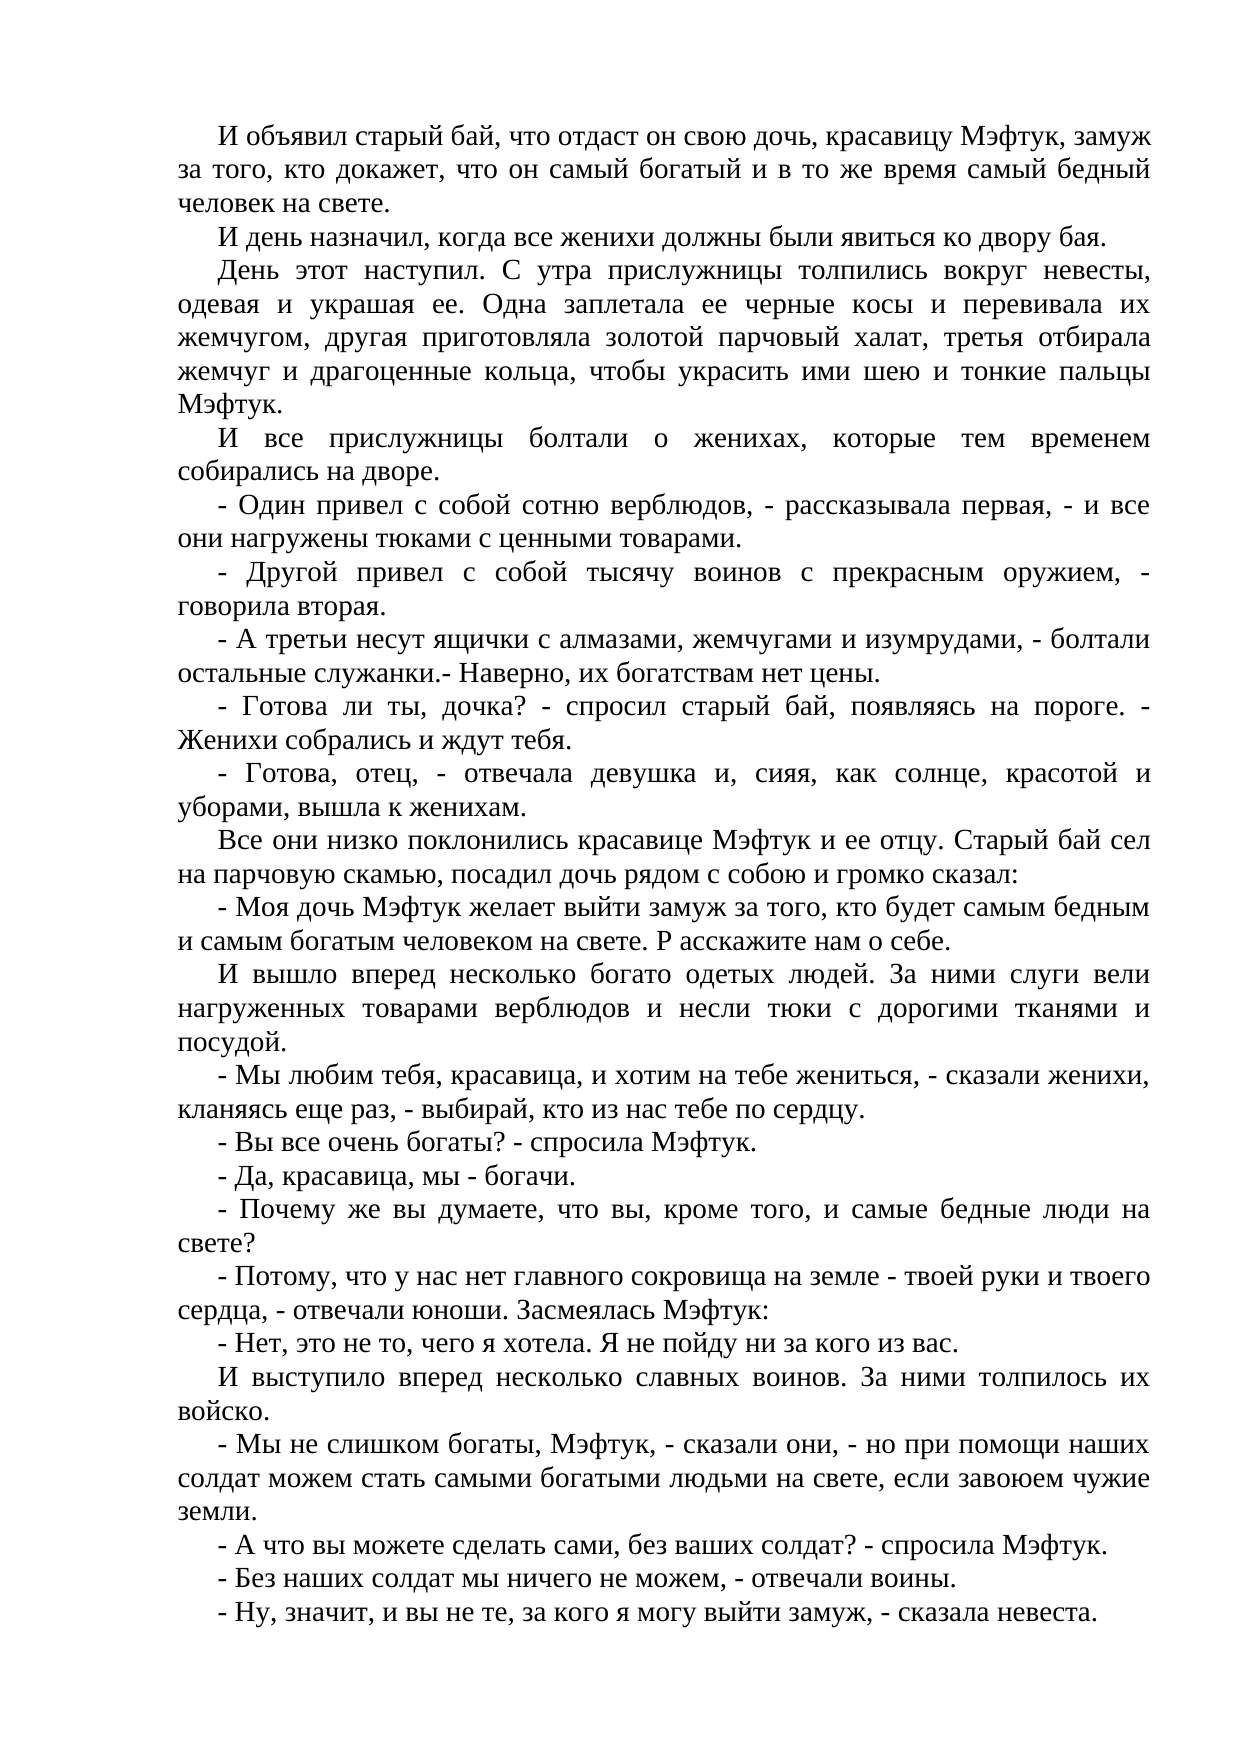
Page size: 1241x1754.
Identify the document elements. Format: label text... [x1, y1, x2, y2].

text - Без наших солдат мы ничего не можем, - отвечали воины. [177, 1560, 1152, 1594]
text - Один привел с собой сотню верблюдов, - рассказывала первая, - и все они нагружены тюками с ценными товарами. [177, 487, 1152, 554]
text - Моя дочь Мэфтук желает выйти замуж за того, кто будет самым бедным и самым богатым человеком на свете. Р асскажите нам о себе. [177, 889, 1152, 957]
text - Готова ли ты, дочка? - спросил старый бай, появляясь на пороге. - Женихи собрались и ждут тебя. [177, 688, 1152, 755]
text - А третьи несут ящички с алмазами, жемчугами и изумрудами, - болтали остальные служанки.- Наверно, их богатствам нет цены. [177, 621, 1152, 688]
text - А что вы можете сделать сами, без ваших солдат? - спросила Мэфтук. [177, 1527, 1152, 1560]
text И день назначил, когда все женихи должны были явиться ко двору бая. [177, 219, 1152, 252]
text - Готова, отец, - отвечала девушка и, сияя, как солнце, красотой и уборами, вышла к женихам. [177, 755, 1152, 822]
text И вышло вперед несколько богато одетых людей. За ними слуги вели нагруженных товарами верблюдов и несли тюки с дорогими тканями и посудой. [177, 957, 1152, 1057]
text - Вы все очень богаты? - спросила Мэфтук. [177, 1124, 1152, 1158]
text - Почему же вы думаете, что вы, кроме того, и самые бедные люди на свете? [177, 1191, 1152, 1258]
text День этот наступил. С утра прислужницы толпились вокруг невесты, одевая и украшая ее. Одна заплетала ее черные косы и перевивала их жемчугом, другая приготовляла золотой парчовый халат, третья отбирала жемчуг и драгоценные кольца, чтобы украсить ими шею и тонкие пальцы Мэфтук. [177, 252, 1152, 420]
text - Да, красавица, мы - богачи. [177, 1158, 1152, 1191]
text - Другой привел с собой тысячу воинов с прекрасным оружием, - говорила вторая. [177, 554, 1152, 621]
text - Мы не слишком богаты, Мэфтук, - сказали они, - но при помощи наших солдат можем стать самыми богатыми людьми на свете, если завоюем чужие земли. [177, 1426, 1152, 1527]
text И все прислужницы болтали о женихах, которые тем временем собирались на дворе. [177, 420, 1152, 487]
text - Мы любим тебя, красавица, и хотим на тебе жениться, - сказали женихи, кланяясь еще раз, - выбирай, кто из нас тебе по сердцу. [177, 1057, 1152, 1124]
text - Нет, это не то, чего я хотела. Я не пойду ни за кого из вас. [177, 1326, 1152, 1359]
text - Потому, что у нас нет главного сокровища на земле - твоей руки и твоего сердца, - отвечали юноши. Засмеялась Мэфтук: [177, 1258, 1152, 1326]
text - Ну, значит, и вы не те, за кого я могу выйти замуж, - сказала невеста. [177, 1594, 1152, 1627]
text Все они низко поклонились красавице Мэфтук и ее отцу. Старый бай сел на парчовую скамью, посадил дочь рядом с собою и громко сказал: [177, 822, 1152, 889]
text И объявил старый бай, что отдаст он свою дочь, красавицу Мэфтук, замуж за того, кто докажет, что он самый богатый и в то же время самый бедный человек на свете. [177, 118, 1152, 219]
text И выступило вперед несколько славных воинов. За ними толпилось их войско. [177, 1359, 1152, 1426]
